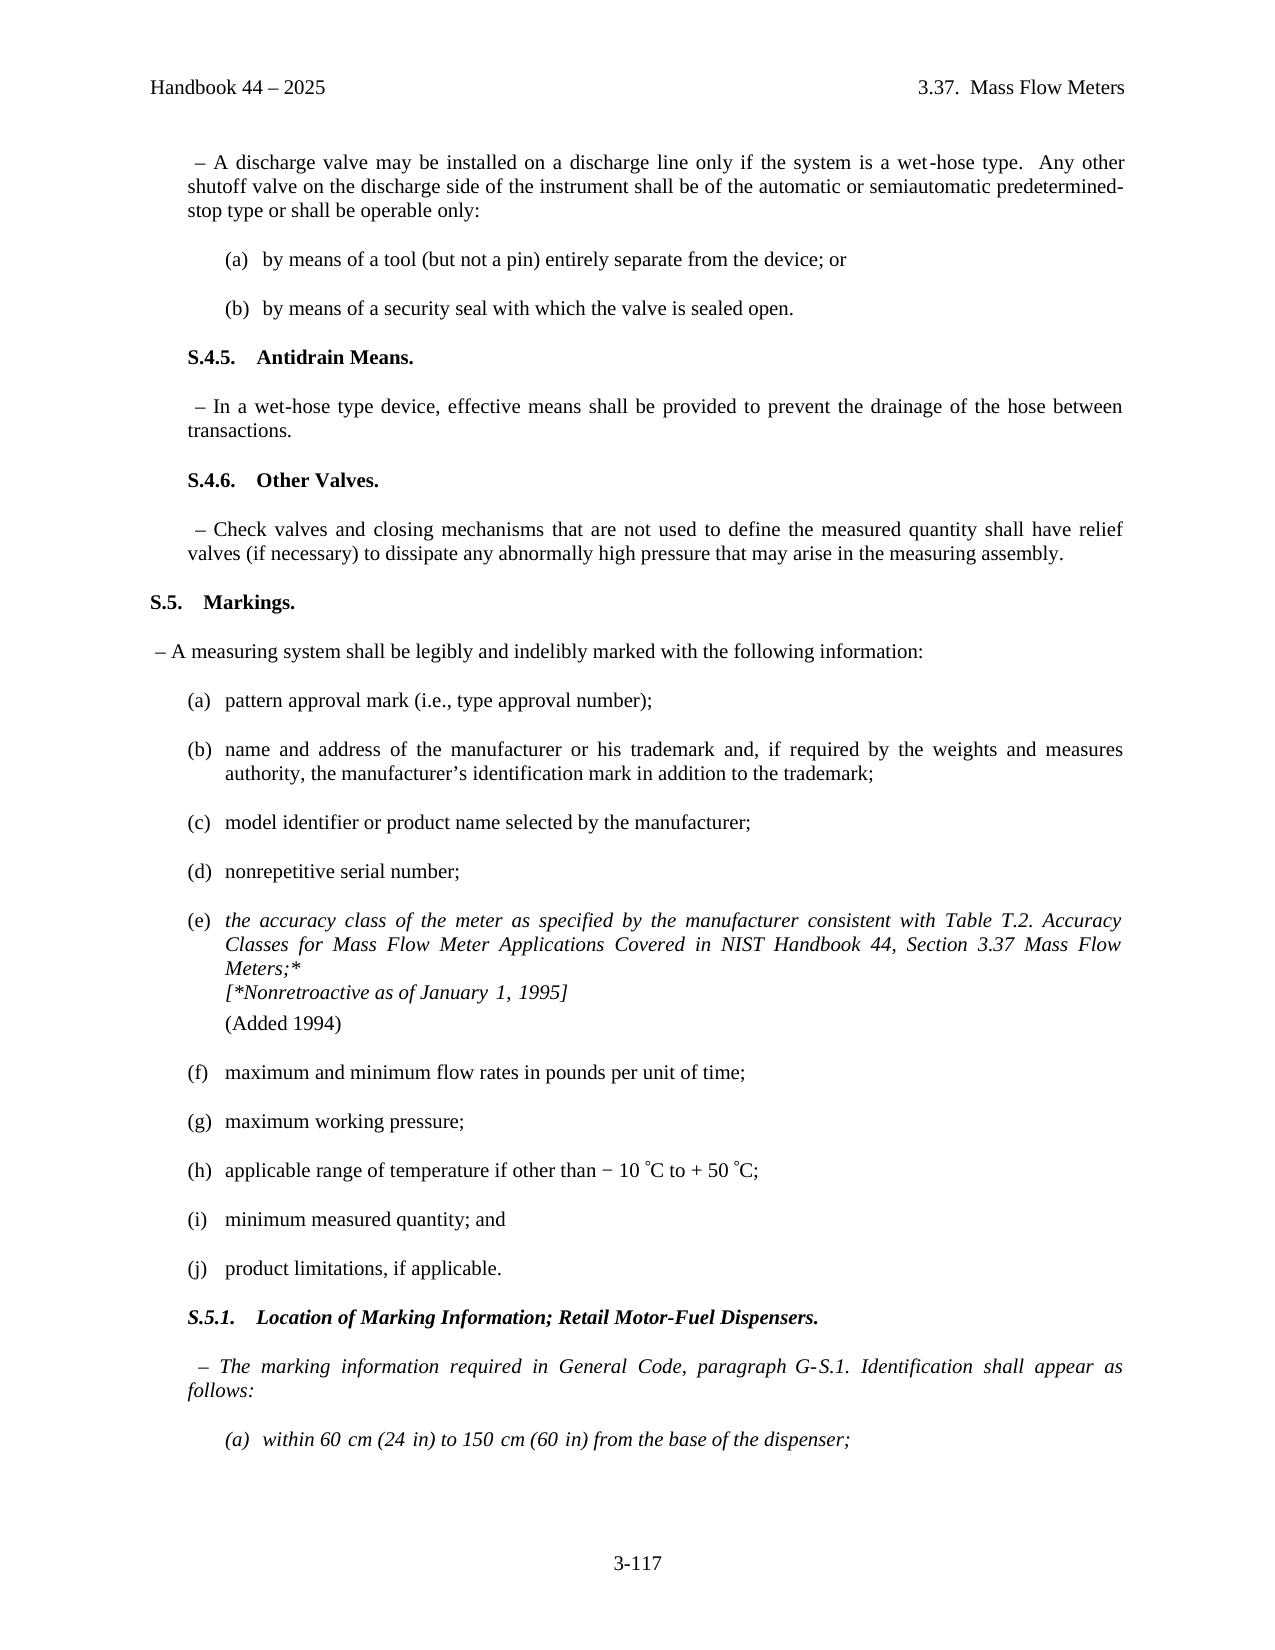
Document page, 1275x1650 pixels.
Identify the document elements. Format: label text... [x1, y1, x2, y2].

list maximum working pressure; [187, 1109, 1125, 1133]
text – A discharge valve may be installed on a discharge line only if the system is a wet-hose type. Any other shutoff valve on the discharge side of the instrument shall be of the automatic or semiautomatic predetermined-stop type or shall be operable only: [187, 150, 1125, 222]
subtitle S.5. Markings. [150, 590, 1125, 614]
list pattern approval mark (i.e., type approval number); [187, 688, 1125, 712]
text – A measuring system shall be legibly and indelibly marked with the following information: [150, 639, 1125, 663]
subtitle S.5.1. Location of Marking Information; Retail Motor-Fuel Dispensers. [187, 1305, 1125, 1329]
list nonrepetitive serial number; [187, 859, 1125, 883]
text (a) by means of a tool (but not a pin) entirely separate from the device; or [225, 247, 1125, 271]
list within 60 cm (24 in) to 150 cm (60 in) from the base of the dispenser; [225, 1427, 1125, 1451]
text (Added 1994) [187, 1011, 1125, 1035]
text [*Nonretroactive as of January 1, 1995] [225, 980, 1125, 1004]
text – The marking information required in General Code, paragraph G-S.1. Identification shall appear as follows: [187, 1354, 1125, 1402]
list maximum and minimum flow rates in pounds per unit of time; [187, 1060, 1125, 1084]
text – Check valves and closing mechanisms that are not used to define the measured quantity shall have relief valves (if necessary) to dissipate any abnormally high pressure that may arise in the measuring assembly. [187, 517, 1125, 565]
text (b) by means of a security seal with which the valve is sealed open. [225, 296, 1125, 320]
list applicable range of temperature if other than − 10 C to + 50 C; [187, 1158, 1125, 1182]
list the accuracy class of the meter as specified by the manufacturer consistent with Table T.2. Accuracy Classes for Mass Flow Meter Applications Covered in NIST Handbook 44, Section 3.37 Mass Flow Meters;* [187, 908, 1125, 980]
text – In a wet-hose type device, effective means shall be provided to prevent the drainage of the hose between transactions. [187, 394, 1125, 442]
list product limitations, if applicable. [187, 1256, 1125, 1280]
list minimum measured quantity; and [187, 1207, 1125, 1231]
subtitle S.4.6. Other Valves. [187, 467, 1125, 492]
list name and address of the manufacturer or his trademark and, if required by the weights and measures authority, the manufacturer’s identification mark in addition to the trademark; [187, 737, 1125, 785]
subtitle S.4.5. Antidrain Means. [187, 345, 1125, 369]
list model identifier or product name selected by the manufacturer; [187, 810, 1125, 834]
